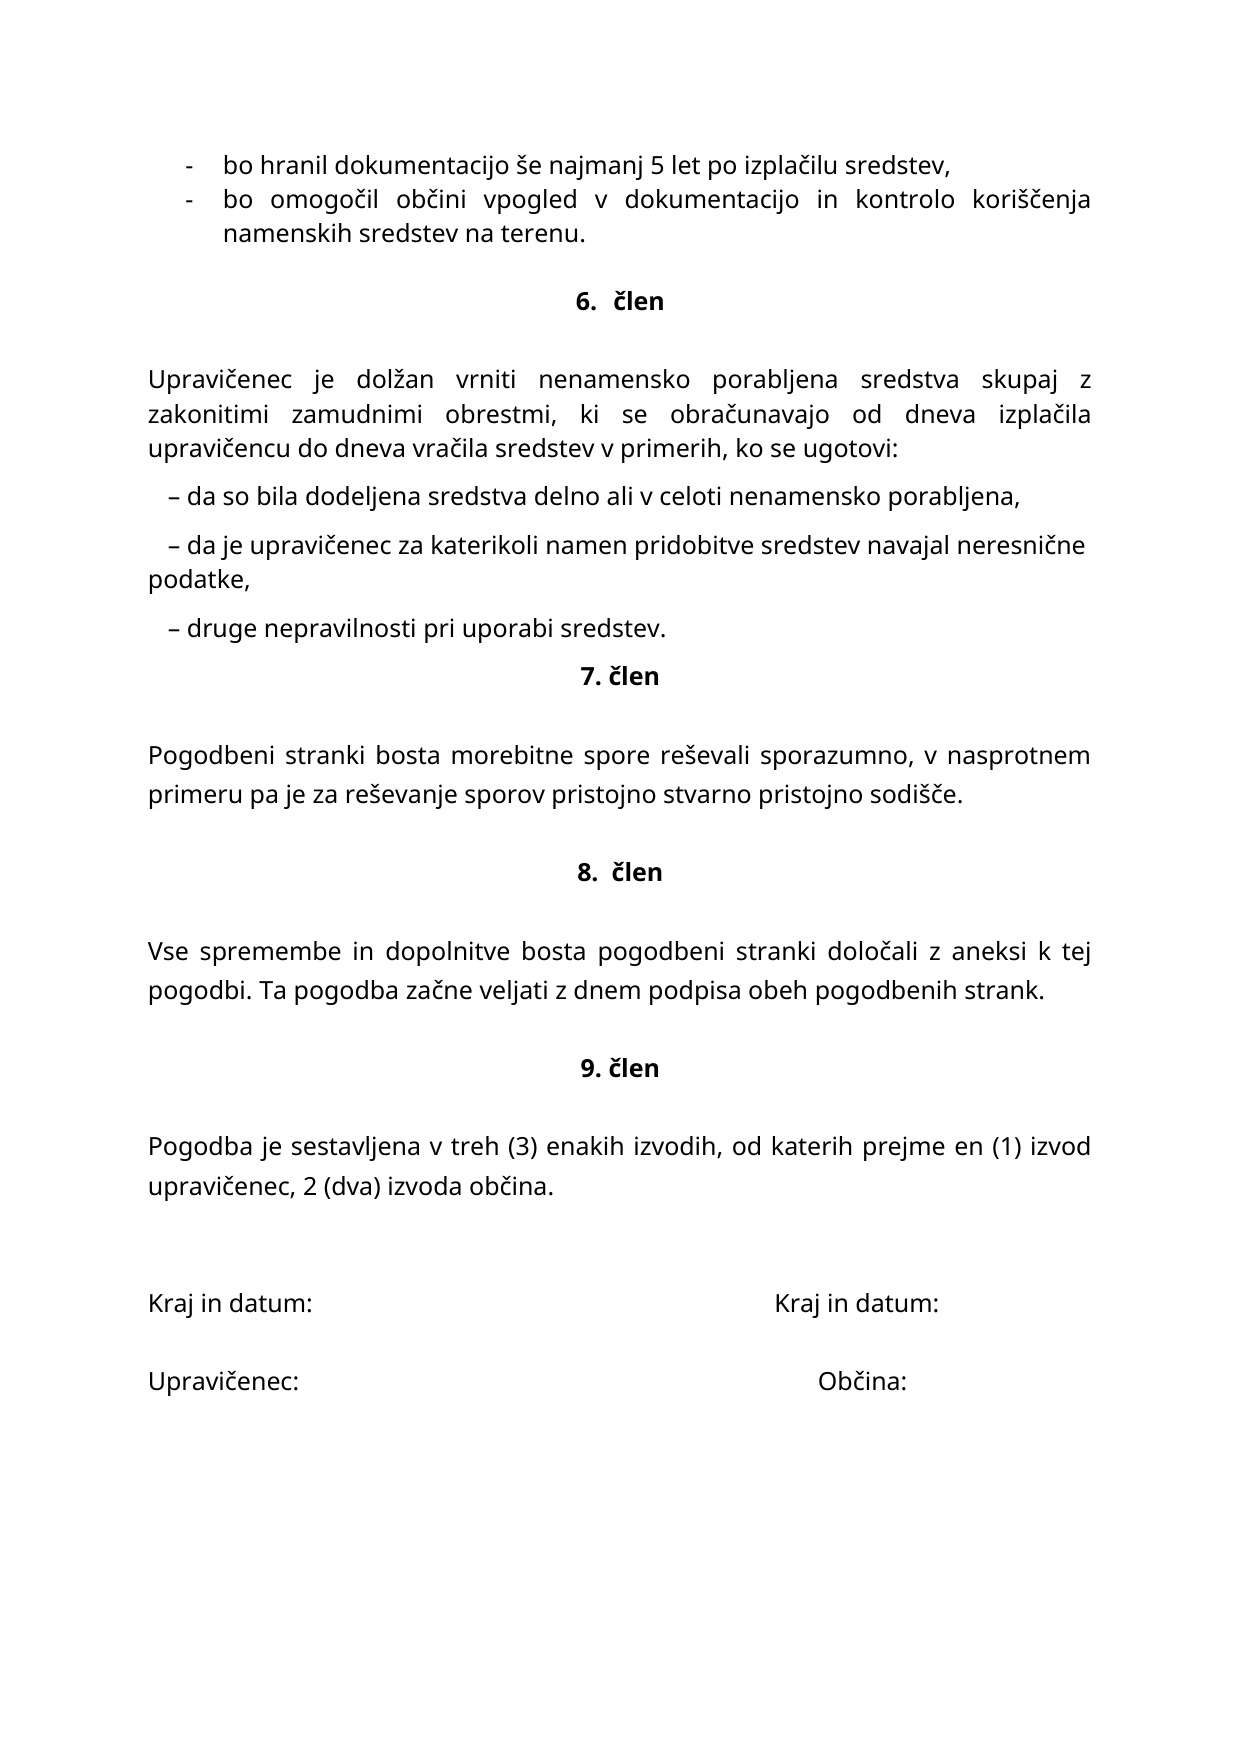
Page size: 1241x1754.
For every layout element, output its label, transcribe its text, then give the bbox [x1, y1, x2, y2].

text Vse spremembe in dopolnitve bosta pogodbeni stranki določali z aneksi k tej pogodbi. Ta pogodba začne veljati z dnem podpisa obeh pogodbenih strank. [148, 933, 1093, 1006]
text Pogodbeni stranki bosta morebitne spore reševali sporazumno, v nasprotnem primeru pa je za reševanje sporov pristojno stvarno pristojno sodišče. [148, 737, 1093, 811]
text – da je upravičenec za katerikoli namen pridobitve sredstev navajal neresnične podatke, [148, 528, 1093, 596]
text – druge nepravilnosti pri uporabi sredstev. [148, 610, 1093, 644]
list bo hranil dokumentacijo še najmanj 5 let po izplačilu sredstev, [185, 148, 1093, 182]
list bo omogočil občini vpogled v dokumentacijo in kontrolo koriščenja namenskih sredstev na terenu. [185, 182, 1093, 250]
text Kraj in datum: Kraj in datum: [148, 1286, 1093, 1320]
text – da so bila dodeljena sredstva delno ali v celoti nenamensko porabljena, [148, 479, 1093, 513]
list člen [148, 284, 1093, 318]
text 8. člen [148, 855, 1093, 889]
text 9. člen [148, 1051, 1093, 1085]
text Upravičenec je dolžan vrniti nenamensko porabljena sredstva skupaj z zakonitimi zamudnimi obrestmi, ki se obračunavajo od dneva izplačila upravičencu do dneva vračila sredstev v primerih, ko se ugotovi: [148, 362, 1093, 464]
text 7. člen [148, 659, 1093, 693]
text Upravičenec: Občina: [148, 1364, 1093, 1398]
text Pogodba je sestavljena v treh (3) enakih izvodih, od katerih prejme en (1) izvod upravičenec, 2 (dva) izvoda občina. [148, 1129, 1093, 1202]
